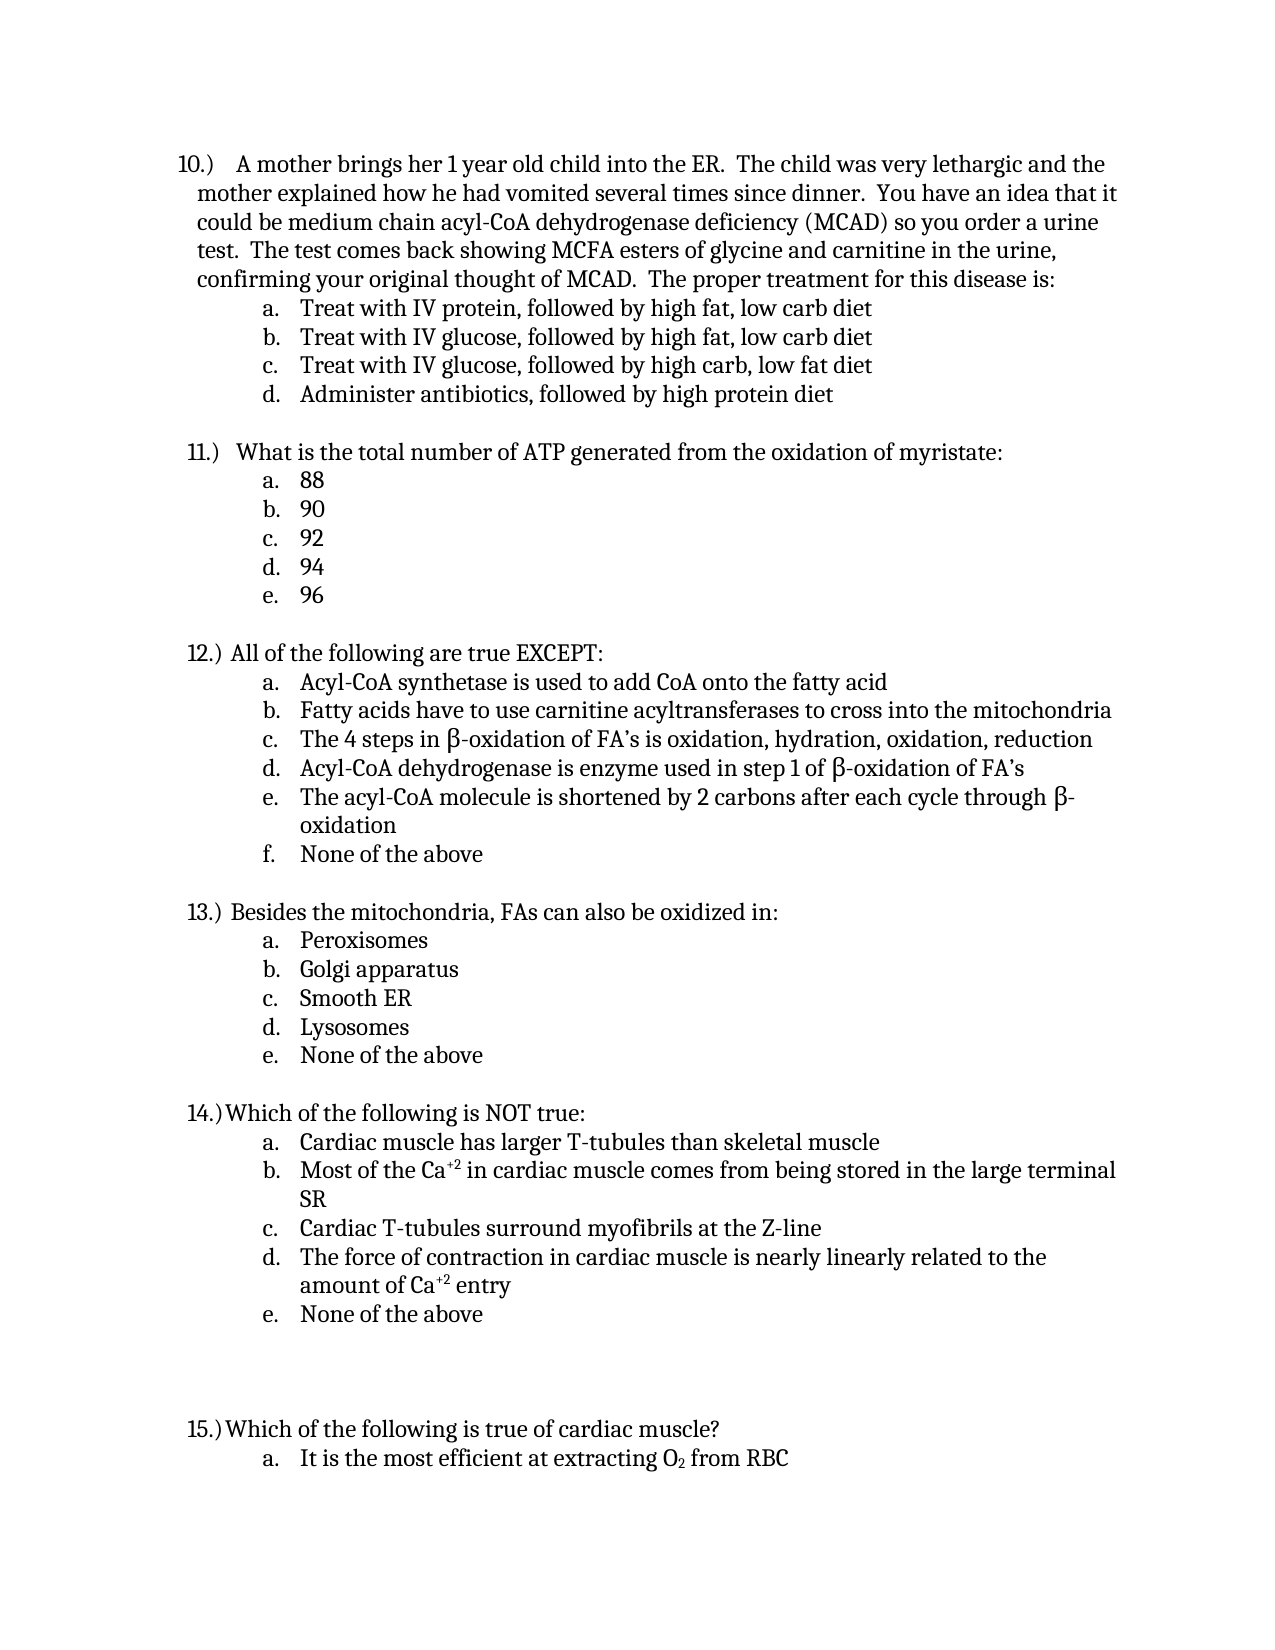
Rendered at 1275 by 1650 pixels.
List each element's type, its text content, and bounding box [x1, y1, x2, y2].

list None of the above [262, 840, 1125, 869]
list Treat with IV protein, followed by high fat, low carb diet [262, 294, 1125, 322]
list All of the following are true EXCEPT: [187, 639, 1125, 667]
list Acyl-CoA synthetase is used to add CoA onto the fatty acid [262, 667, 1125, 696]
list Lysosomes [262, 1012, 1125, 1041]
list Most of the Ca+2 in cardiac muscle comes from being stored in the large terminal SR [262, 1156, 1125, 1214]
list None of the above [262, 1300, 1125, 1329]
list Peroxisomes [262, 926, 1125, 955]
list Fatty acids have to use carnitine acyltransferases to cross into the mitochondria [262, 696, 1125, 725]
list Administer antibiotics, followed by high protein diet [262, 380, 1125, 409]
list 94 [262, 552, 1125, 581]
list Golgi apparatus [262, 955, 1125, 984]
list A mother brings her 1 year old child into the ER. The child was very lethargic and the mother explained how he had vomited several times since dinner. You have an idea that it could be medium chain acyl-CoA dehydrogenase deficiency (MCAD) so you order a urine test. The test comes back showing MCFA esters of glycine and carnitine in the urine, confirming your original thought of MCAD. The proper treatment for this disease is: [178, 150, 1125, 294]
list 96 [262, 581, 1125, 610]
list Treat with IV glucose, followed by high carb, low fat diet [262, 351, 1125, 380]
list None of the above [262, 1041, 1125, 1070]
list The 4 steps in β-oxidation of FA’s is oxidation, hydration, oxidation, reduction [262, 725, 1125, 754]
list Cardiac muscle has larger T-tubules than skeletal muscle [262, 1127, 1125, 1156]
list Acyl-CoA dehydrogenase is enzyme used in step 1 of β-oxidation of FA’s [262, 754, 1125, 782]
list Treat with IV glucose, followed by high fat, low carb diet [262, 322, 1125, 351]
list Smooth ER [262, 984, 1125, 1012]
list Which of the following is true of cardiac muscle? [187, 1415, 1125, 1444]
list 90 [262, 495, 1125, 524]
list Cardiac T-tubules surround myofibrils at the Z-line [262, 1214, 1125, 1242]
list It is the most efficient at extracting O2 from RBC [262, 1444, 1125, 1472]
list The acyl-CoA molecule is shortened by 2 carbons after each cycle through β-oxidation [262, 782, 1125, 840]
list Which of the following is NOT true: [187, 1099, 1125, 1127]
list Besides the mitochondria, FAs can also be oxidized in: [187, 897, 1125, 926]
list 92 [262, 524, 1125, 552]
list 88 [262, 466, 1125, 495]
list What is the total number of ATP generated from the oxidation of myristate: [187, 437, 1125, 466]
list The force of contraction in cardiac muscle is nearly linearly related to the amount of Ca+2 entry [262, 1242, 1125, 1300]
